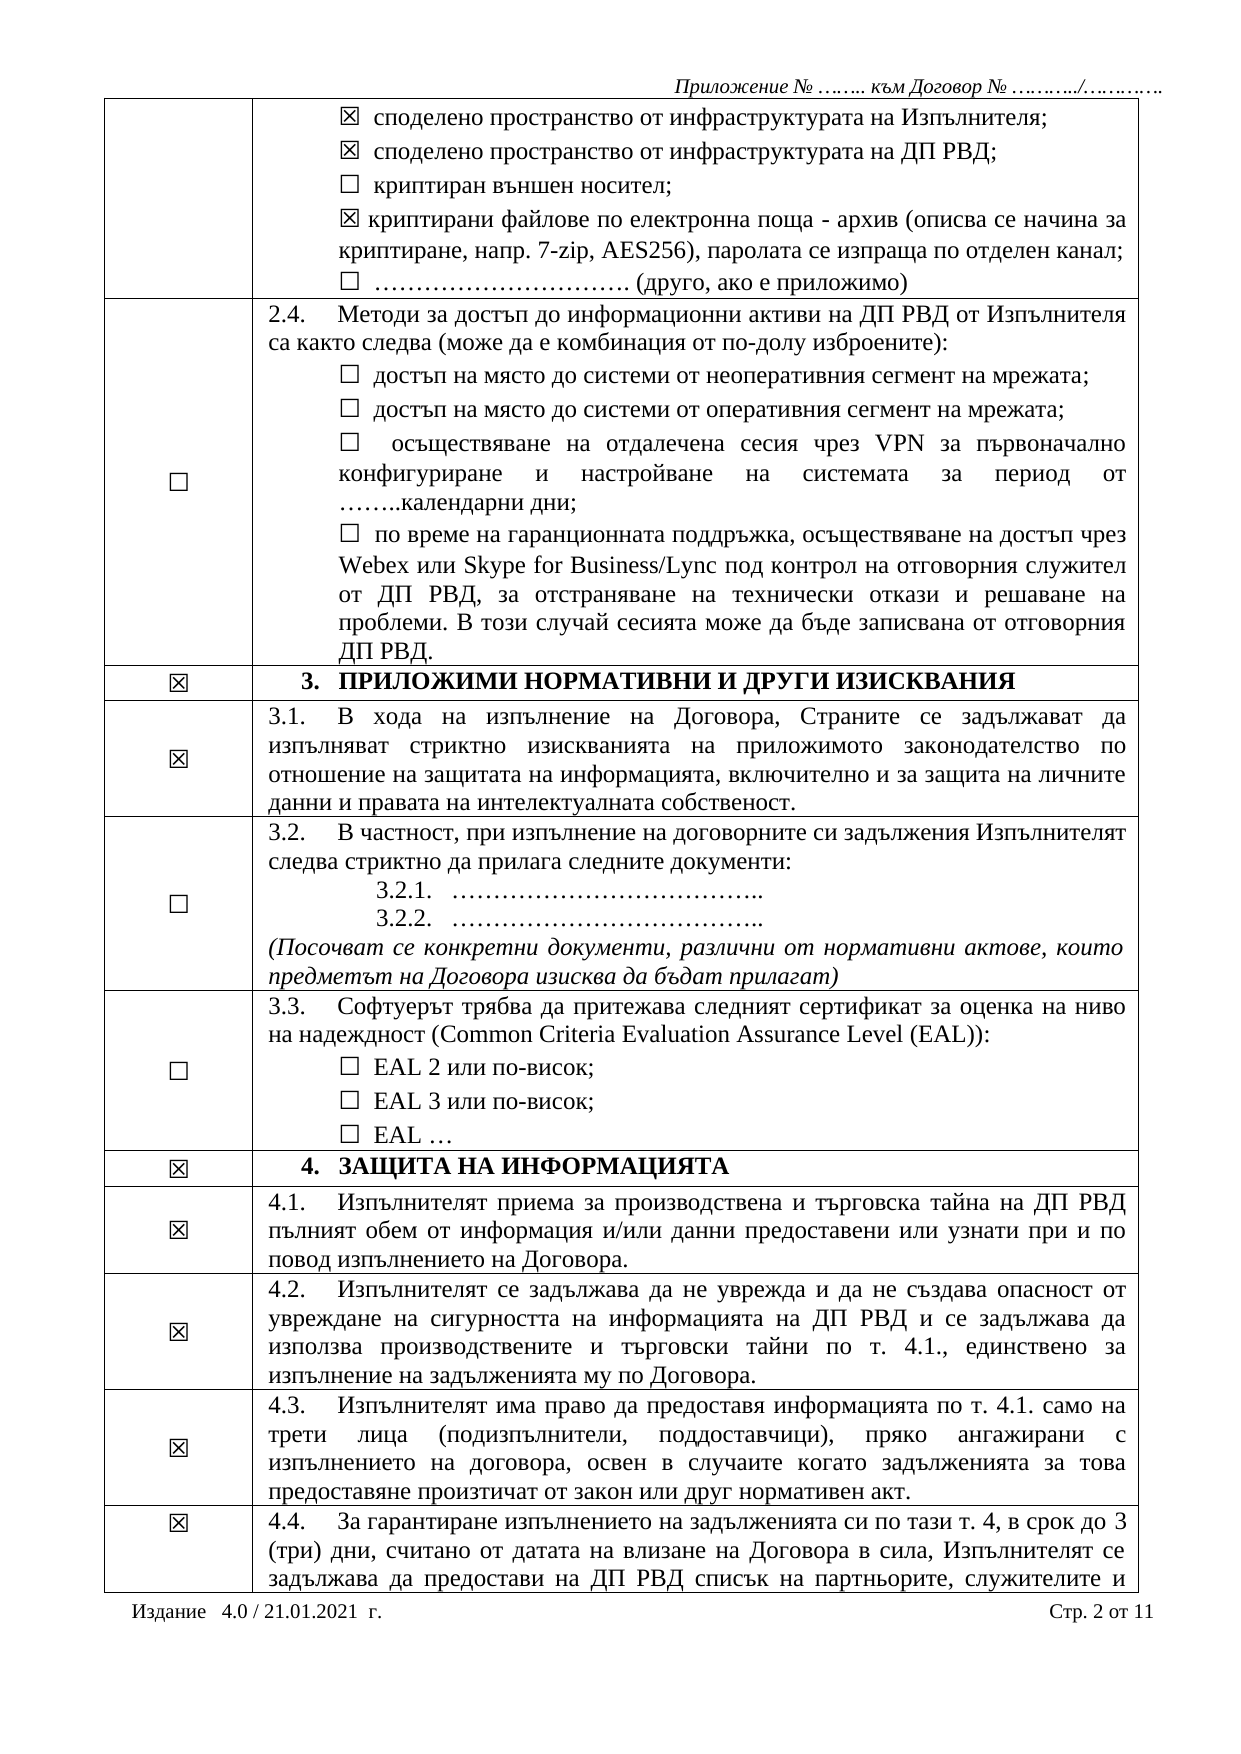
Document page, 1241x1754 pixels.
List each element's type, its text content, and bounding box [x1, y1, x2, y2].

table_cell [105, 666, 252, 700]
table_cell [105, 1390, 252, 1505]
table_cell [253, 1506, 1138, 1592]
table_cell [105, 1506, 252, 1592]
table_cell Изпълнителят има право да предоставя информацията по т. 4.1. само на трети лица (подизпълнители, поддоставчици), пряко ангажирани с изпълнението на договора, освен в случаите когато задълженията за това предоставяне произтичат от закон или друг нормативен акт. [253, 1390, 1138, 1505]
table_cell [105, 1274, 252, 1389]
table_cell ПРИЛОЖИМИ НОРМАТИВНИ И ДРУГИ ИЗИСКВАНИЯ [253, 666, 1138, 700]
table_cell Изпълнителят приема за производствена и търговска тайна на ДП РВД пълният обем от информация и/или данни предоставени или узнати при и по повод изпълнението на Договора. [253, 1187, 1138, 1273]
table_cell [105, 817, 252, 990]
table_cell Изпълнителят се задължава да не уврежда и да не създава опасност от увреждане на сигурността на информацията на ДП РВД и се задължава да използва производствените и търговски тайни по т. 4.1., единствено за изпълнение на задълженията му по Договора. [253, 1274, 1138, 1389]
table_cell [105, 701, 252, 816]
table_cell [105, 299, 252, 665]
table_cell Методи за достъп до информационни активи на ДП РВД от Изпълнителя са както следва (може да е комбинация от по-долу изброените): достъп на място до системи от неоперативния сегмент на мрежата; достъп на място до системи от оперативния сегмент на мрежата; осъществяване на отдалечена сесия чрез VPN за първоначално конфигуриране и настройване на системата за период от ……..календарни дни; по време на гаранционната поддръжка, осъществяване на достъп чрез Webex или Skype for Business/Lync под контрол на отговорния служител от ДП РВД, за отстраняване на технически откази и решаване на проблеми. В този случай сесията може да бъде записвана от отговорния ДП РВД. [253, 299, 1138, 665]
table_cell [105, 99, 252, 298]
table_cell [253, 99, 1138, 298]
table_cell [105, 1187, 252, 1273]
table_cell В частност, при изпълнение на договорните си задължения Изпълнителят следва стриктно да прилага следните документи: ……………………………….. ……………………………….. (Посочват се конкретни документи, различни от нормативни актове, които предметът на Договора изисква да бъдат прилагат) [253, 817, 1138, 990]
table_cell Софтуерът трябва да притежава следният сертификат за оценка на ниво на надеждност (Common Criteria Evaluation Assurance Level (EAL)): EAL 2 или по-висок; EAL 3 или по-висок; EAL … [253, 991, 1138, 1150]
table_cell [105, 991, 252, 1150]
table_cell В хода на изпълнение на Договора, Страните се задължават да изпълняват стриктно изискванията на приложимото законодателство по отношение на защитата на информацията, включително и за защита на личните данни и правата на интелектуалната собственост. [253, 701, 1138, 816]
table_cell ЗАЩИТА НА ИНФОРМАЦИЯТА [253, 1151, 1138, 1186]
table_cell [105, 1151, 252, 1186]
